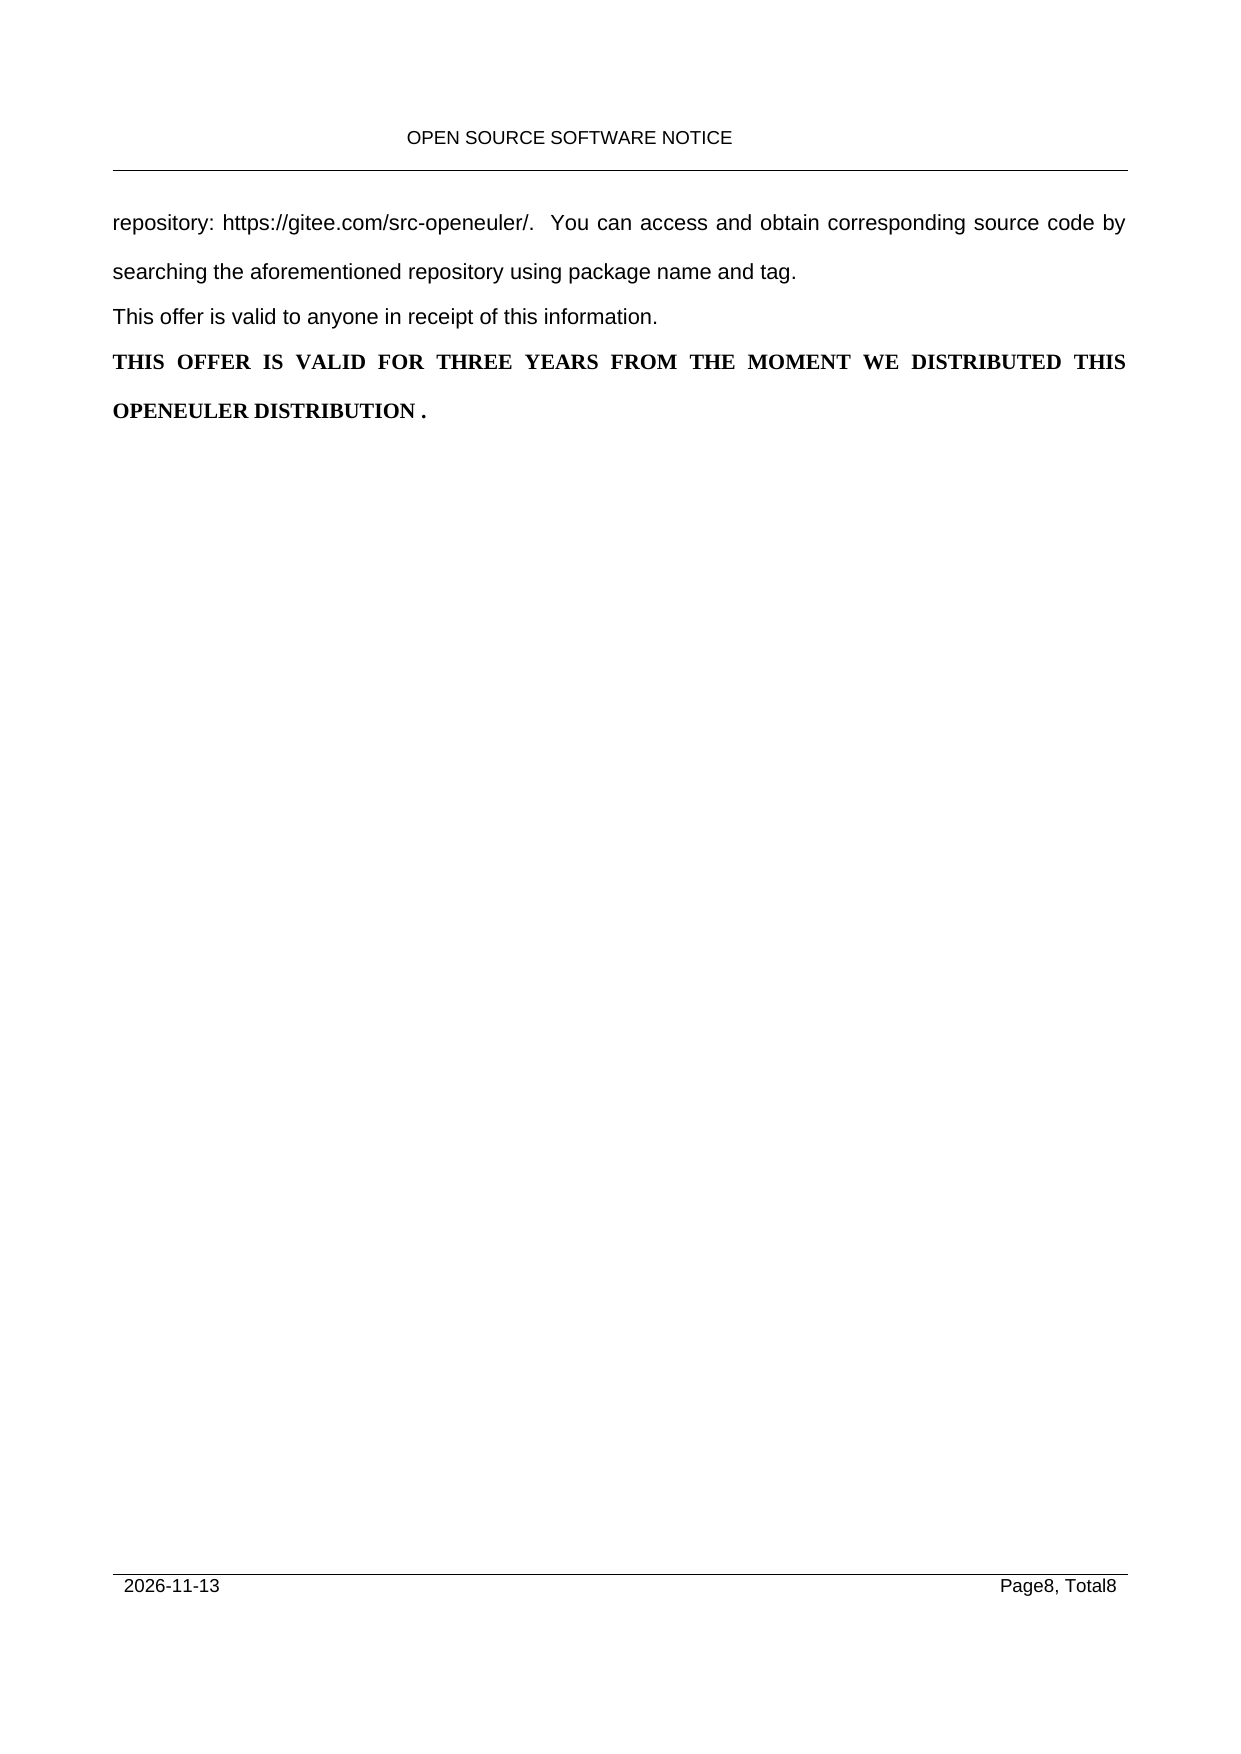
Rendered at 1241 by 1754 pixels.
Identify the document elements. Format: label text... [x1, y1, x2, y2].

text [112, 206, 1128, 288]
text This offer is valid to anyone in receipt of this information. [112, 300, 1128, 333]
text THIS OFFER IS VALID FOR THREE YEARS FROM THE MOMENT WE DISTRIBUTED THIS OPENEULER DISTRIBUTION . [112, 345, 1128, 427]
